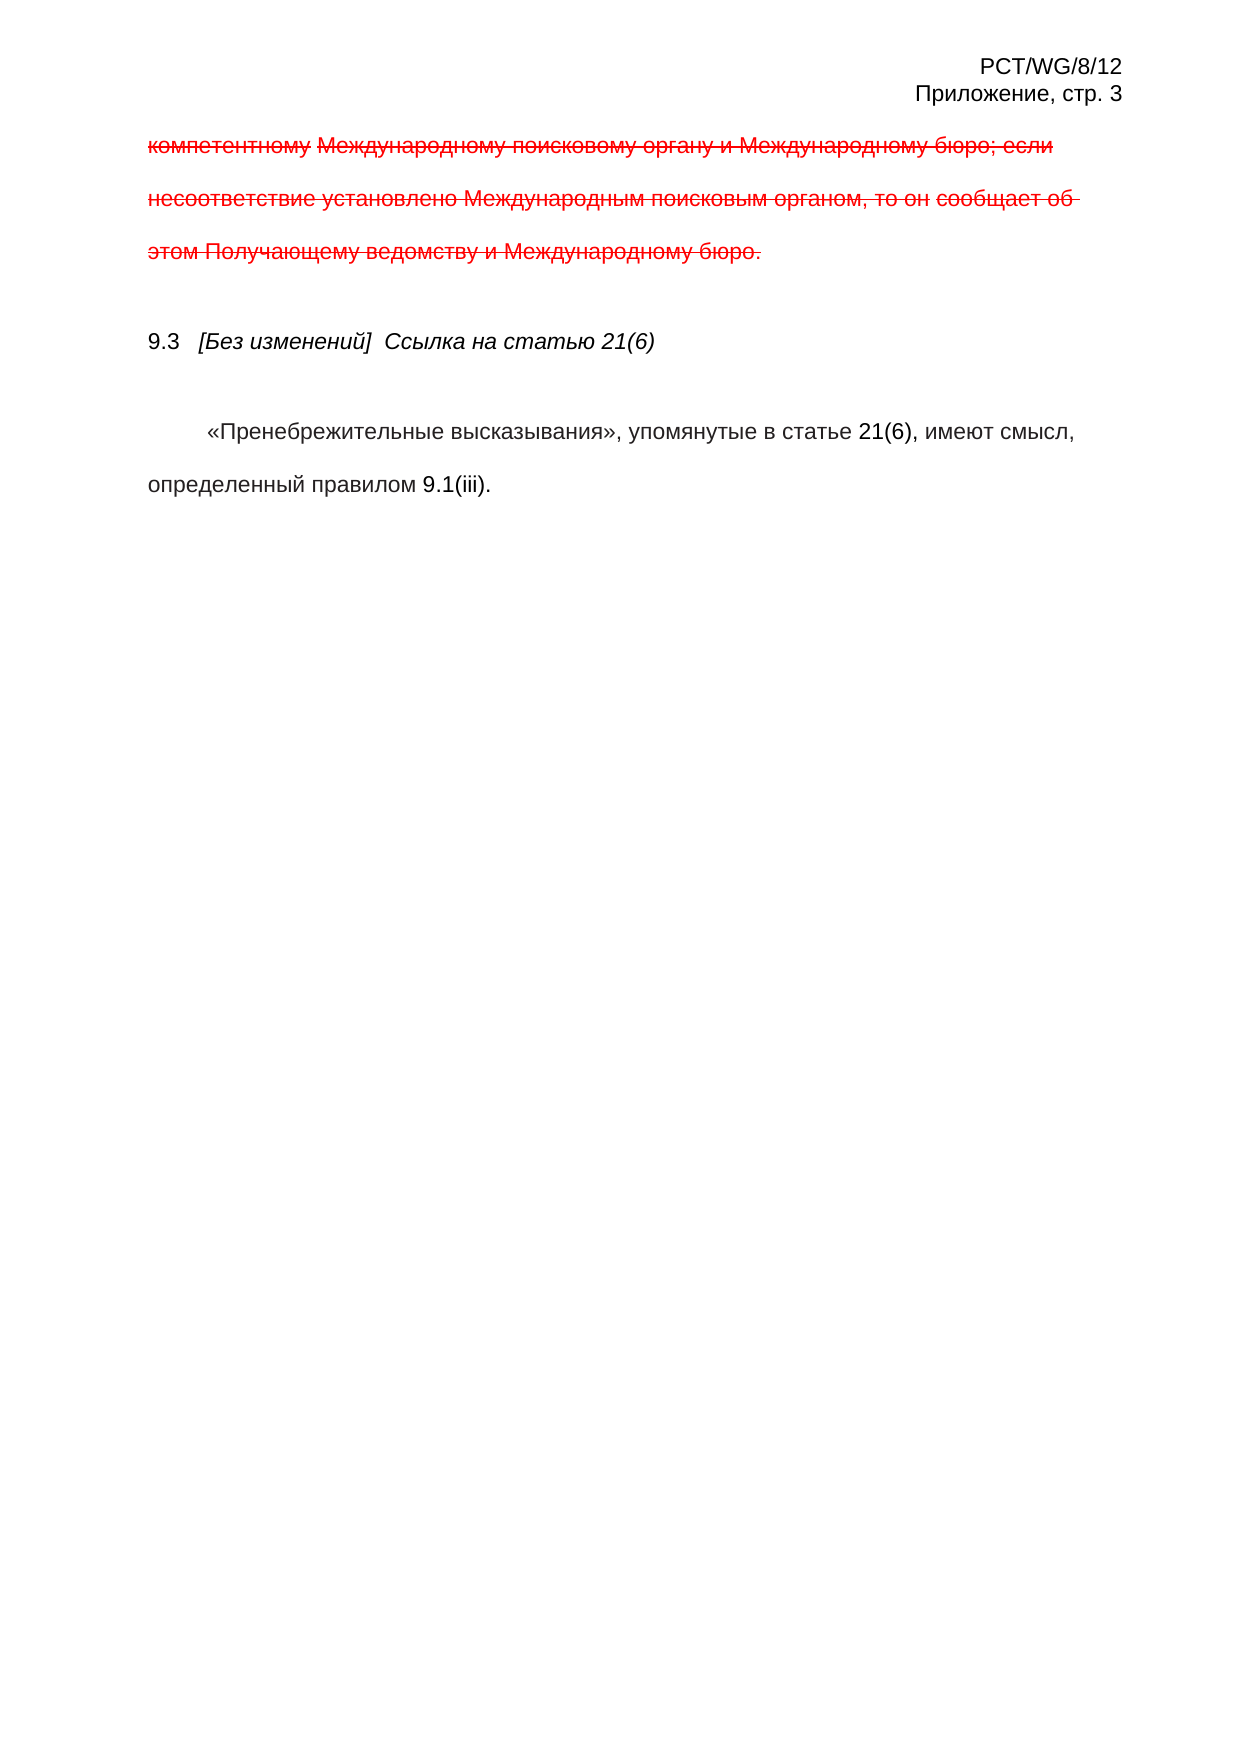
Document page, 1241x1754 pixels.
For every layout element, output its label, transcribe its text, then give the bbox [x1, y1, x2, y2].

text «Пренебрежительные высказывания», упомянутые в статье 21(6), имеют смысл, определенный правилом 9.1(iii). [148, 418, 1122, 497]
title 9.3 [Без изменений] Ссылка на статью 21(6) [148, 328, 1122, 354]
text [148, 132, 1122, 264]
